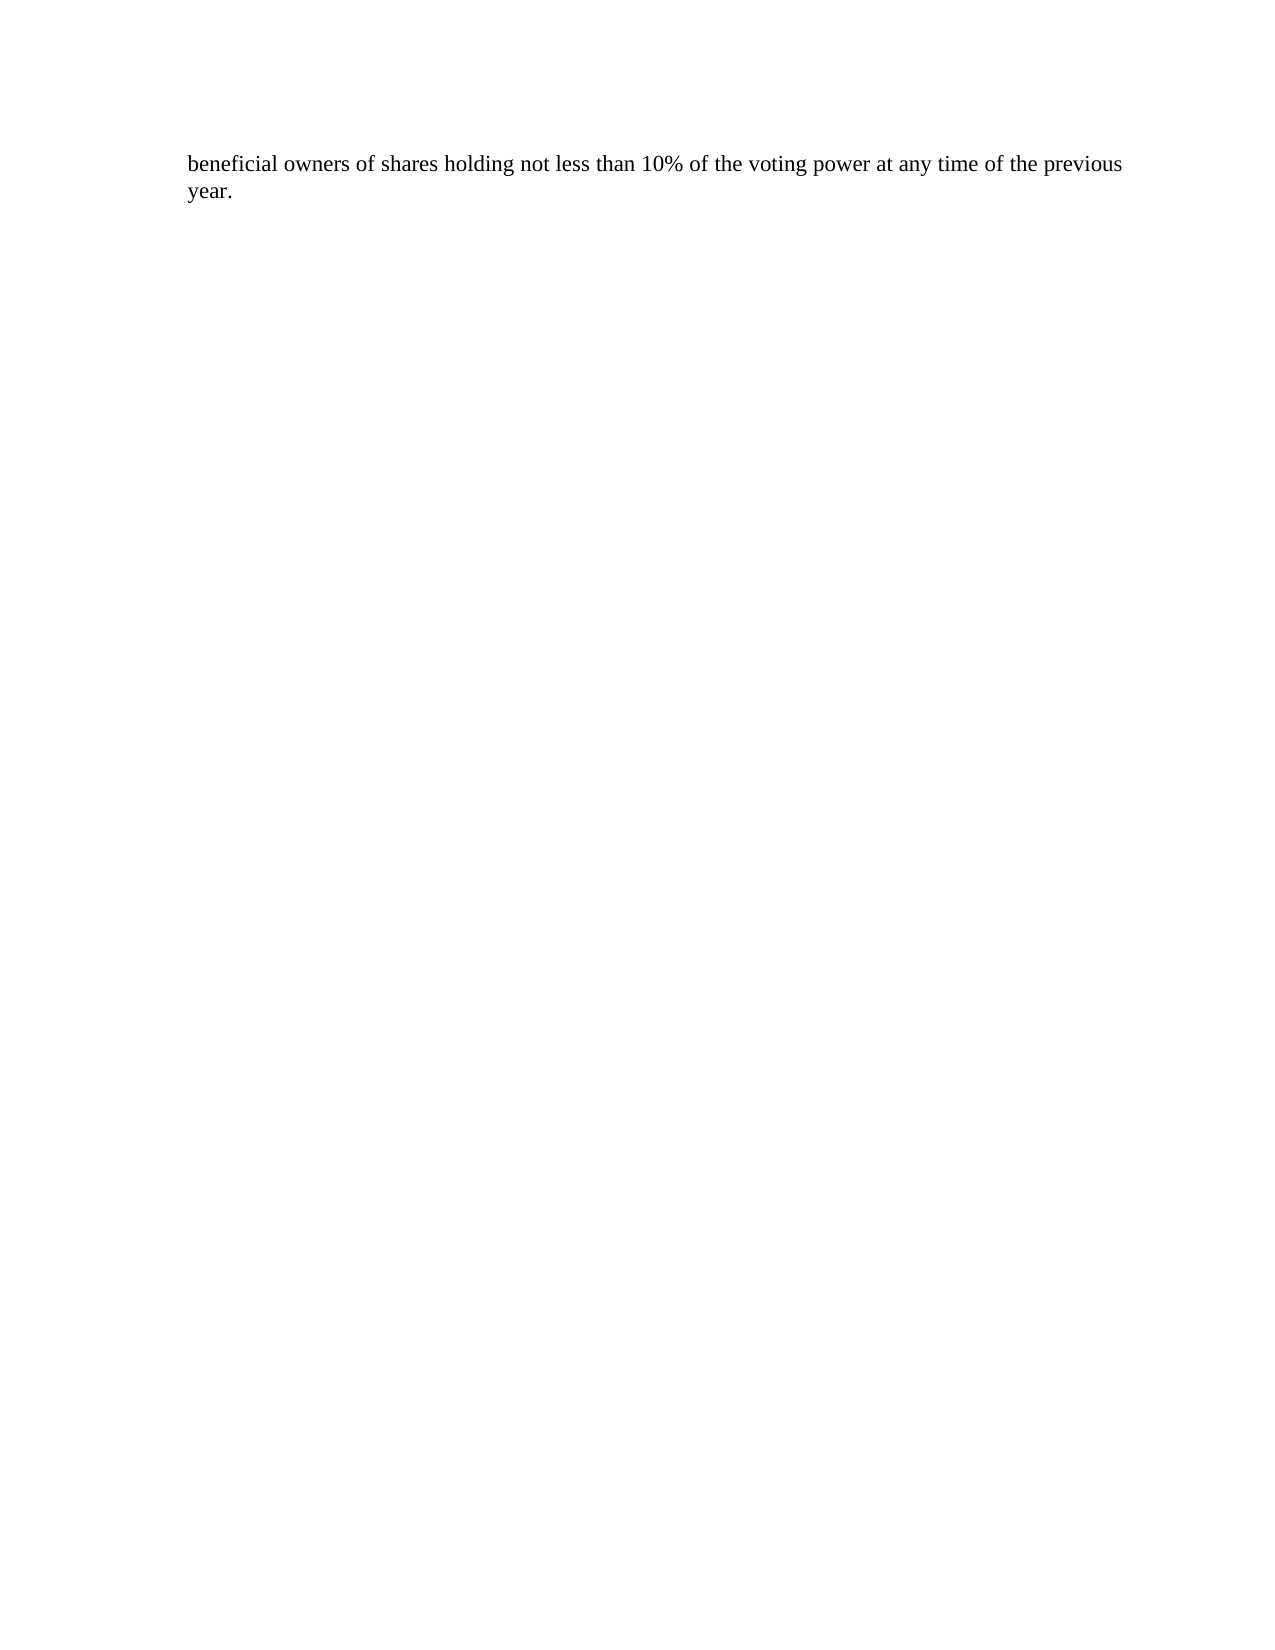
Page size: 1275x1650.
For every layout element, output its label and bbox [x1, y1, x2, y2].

list [150, 150, 1125, 204]
